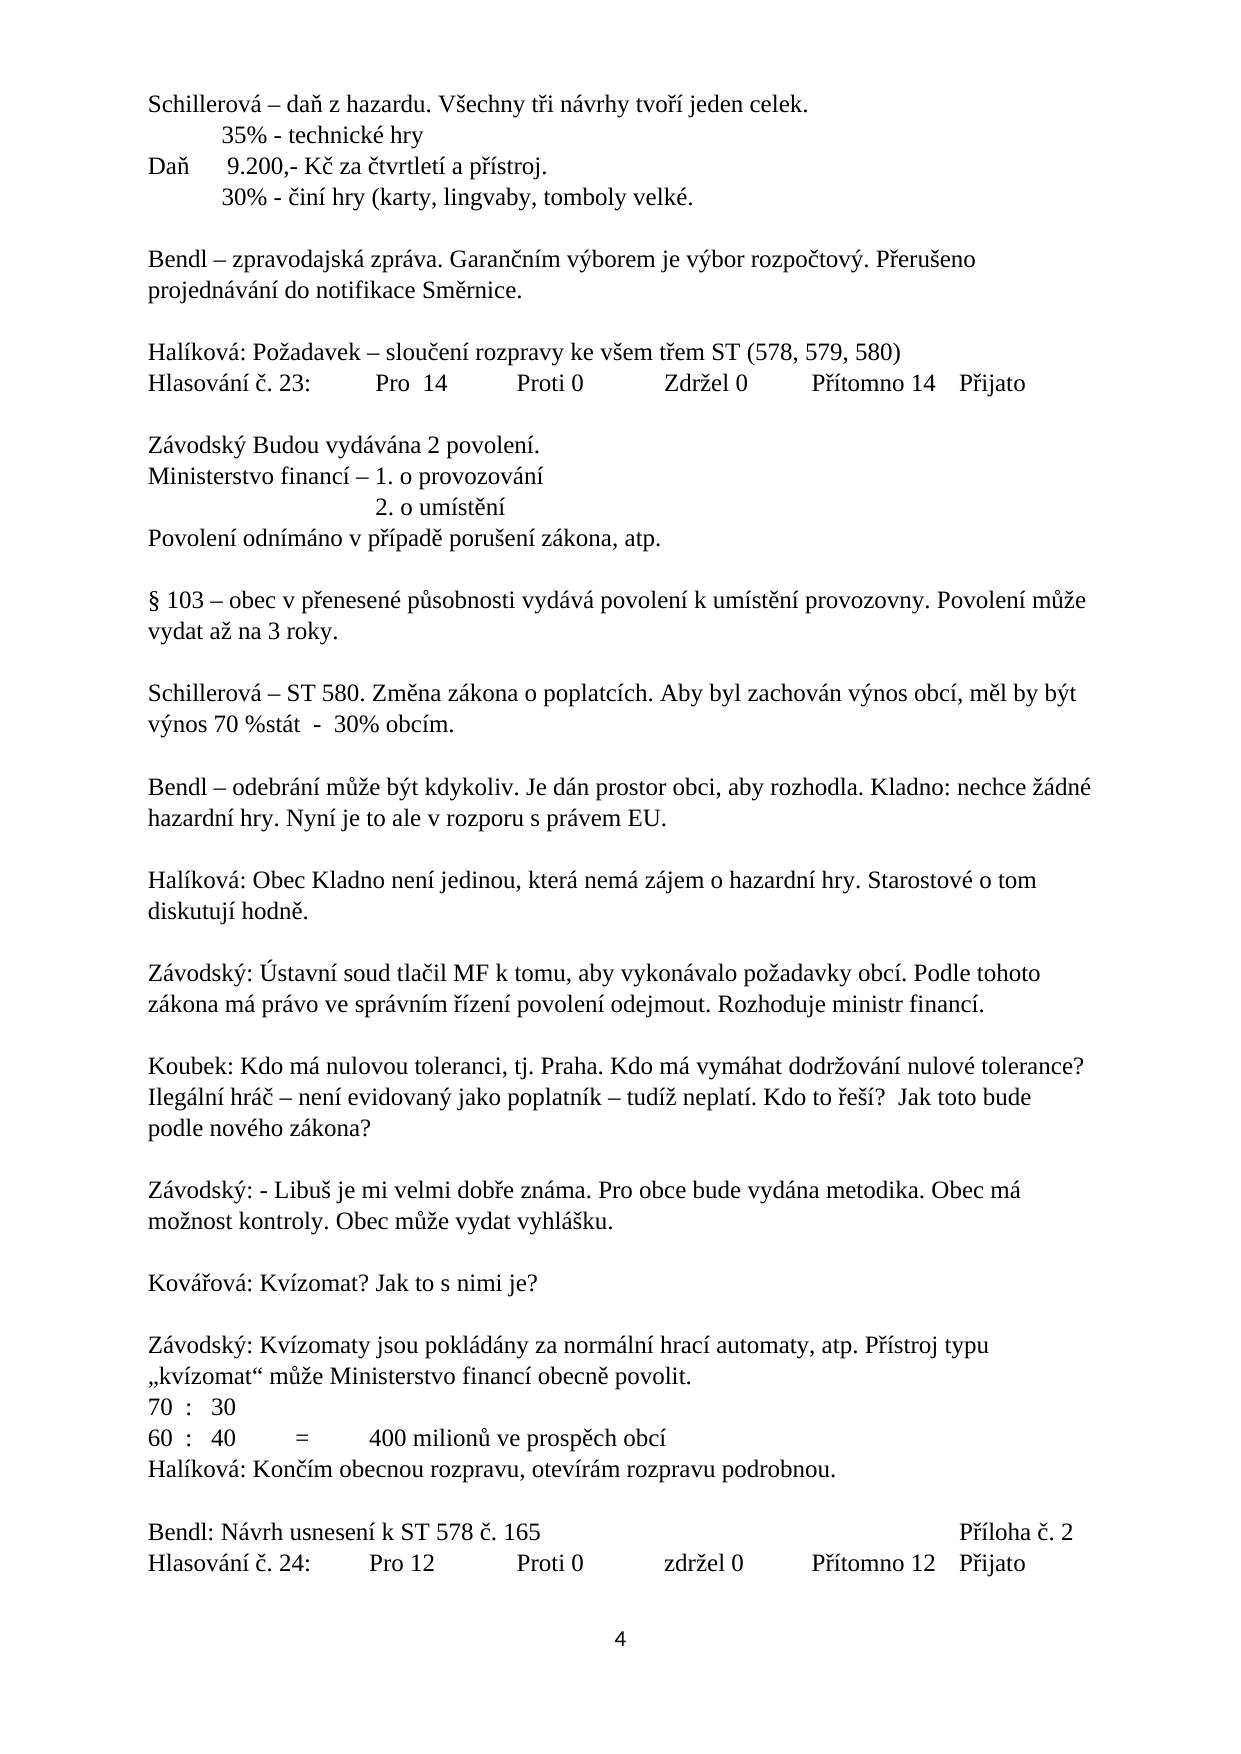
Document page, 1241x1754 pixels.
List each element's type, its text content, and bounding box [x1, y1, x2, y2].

text Halíková: Končím obecnou rozpravu, otevírám rozpravu podrobnou. [148, 1454, 1093, 1483]
text Závodský: Kvízomaty jsou pokládány za normální hrací automaty, atp. Přístroj typu „kvízomat“ může Ministerstvo financí obecně povolit. [148, 1330, 1093, 1390]
text Ministerstvo financí – 1. o provozování [148, 461, 1093, 490]
text Koubek: Kdo má nulovou toleranci, tj. Praha. Kdo má vymáhat dodržování nulové tolerance? [148, 1051, 1093, 1080]
text 2. o umístění [148, 492, 1093, 521]
text Schillerová – ST 580. Změna zákona o poplatcích. Aby byl zachován výnos obcí, měl by být výnos 70 %stát - 30% obcím. [148, 678, 1093, 738]
text 30% - činí hry (karty, lingvaby, tomboly velké. [148, 182, 1093, 211]
text Daň 9.200,- Kč za čtvrtletí a přístroj. [148, 151, 1093, 179]
text § 103 – obec v přenesené působnosti vydává povolení k umístění provozovny. Povolení může vydat až na 3 roky. [148, 585, 1093, 645]
text Povolení odnímáno v případě porušení zákona, atp. [148, 523, 1093, 552]
text Ilegální hráč – není evidovaný jako poplatník – tudíž neplatí. Kdo to řeší? Jak toto bude podle nového zákona? [148, 1082, 1093, 1142]
text Hlasování č. 24: Pro 12 Proti 0 zdržel 0 Přítomno 12 Přijato [148, 1548, 1093, 1576]
text Halíková: Obec Kladno není jedinou, která nemá zájem o hazardní hry. Starostové o tom diskutují hodně. [148, 865, 1093, 924]
text Schillerová – daň z hazardu. Všechny tři návrhy tvoří jeden celek. [148, 89, 1093, 117]
text Závodský: Ústavní soud tlačil MF k tomu, aby vykonávalo požadavky obcí. Podle tohoto zákona má právo ve správním řízení povolení odejmout. Rozhoduje ministr financí. [148, 958, 1093, 1018]
text Závodský: - Libuš je mi velmi dobře známa. Pro obce bude vydána metodika. Obec má možnost kontroly. Obec může vydat vyhlášku. [148, 1175, 1093, 1235]
text Bendl – odebrání může být kdykoliv. Je dán prostor obci, aby rozhodla. Kladno: nechce žádné hazardní hry. Nyní je to ale v rozporu s právem EU. [148, 772, 1093, 831]
text Bendl – zpravodajská zpráva. Garančním výborem je výbor rozpočtový. Přerušeno projednávání do notifikace Směrnice. [148, 244, 1093, 304]
text Hlasování č. 23: Pro 14 Proti 0 Zdržel 0 Přítomno 14 Přijato [148, 368, 1093, 397]
text Bendl: Návrh usnesení k ST 578 č. 165 Příloha č. 2 [148, 1517, 1093, 1545]
text 35% - technické hry [148, 120, 1093, 148]
text Kovářová: Kvízomat? Jak to s nimi je? [148, 1268, 1093, 1297]
text 70 : 30 [148, 1392, 1093, 1421]
text Závodský Budou vydávána 2 povolení. [148, 430, 1093, 459]
text Halíková: Požadavek – sloučení rozpravy ke všem třem ST (578, 579, 580) [148, 337, 1093, 366]
text 60 : 40 = 400 milionů ve prospěch obcí [148, 1423, 1093, 1452]
